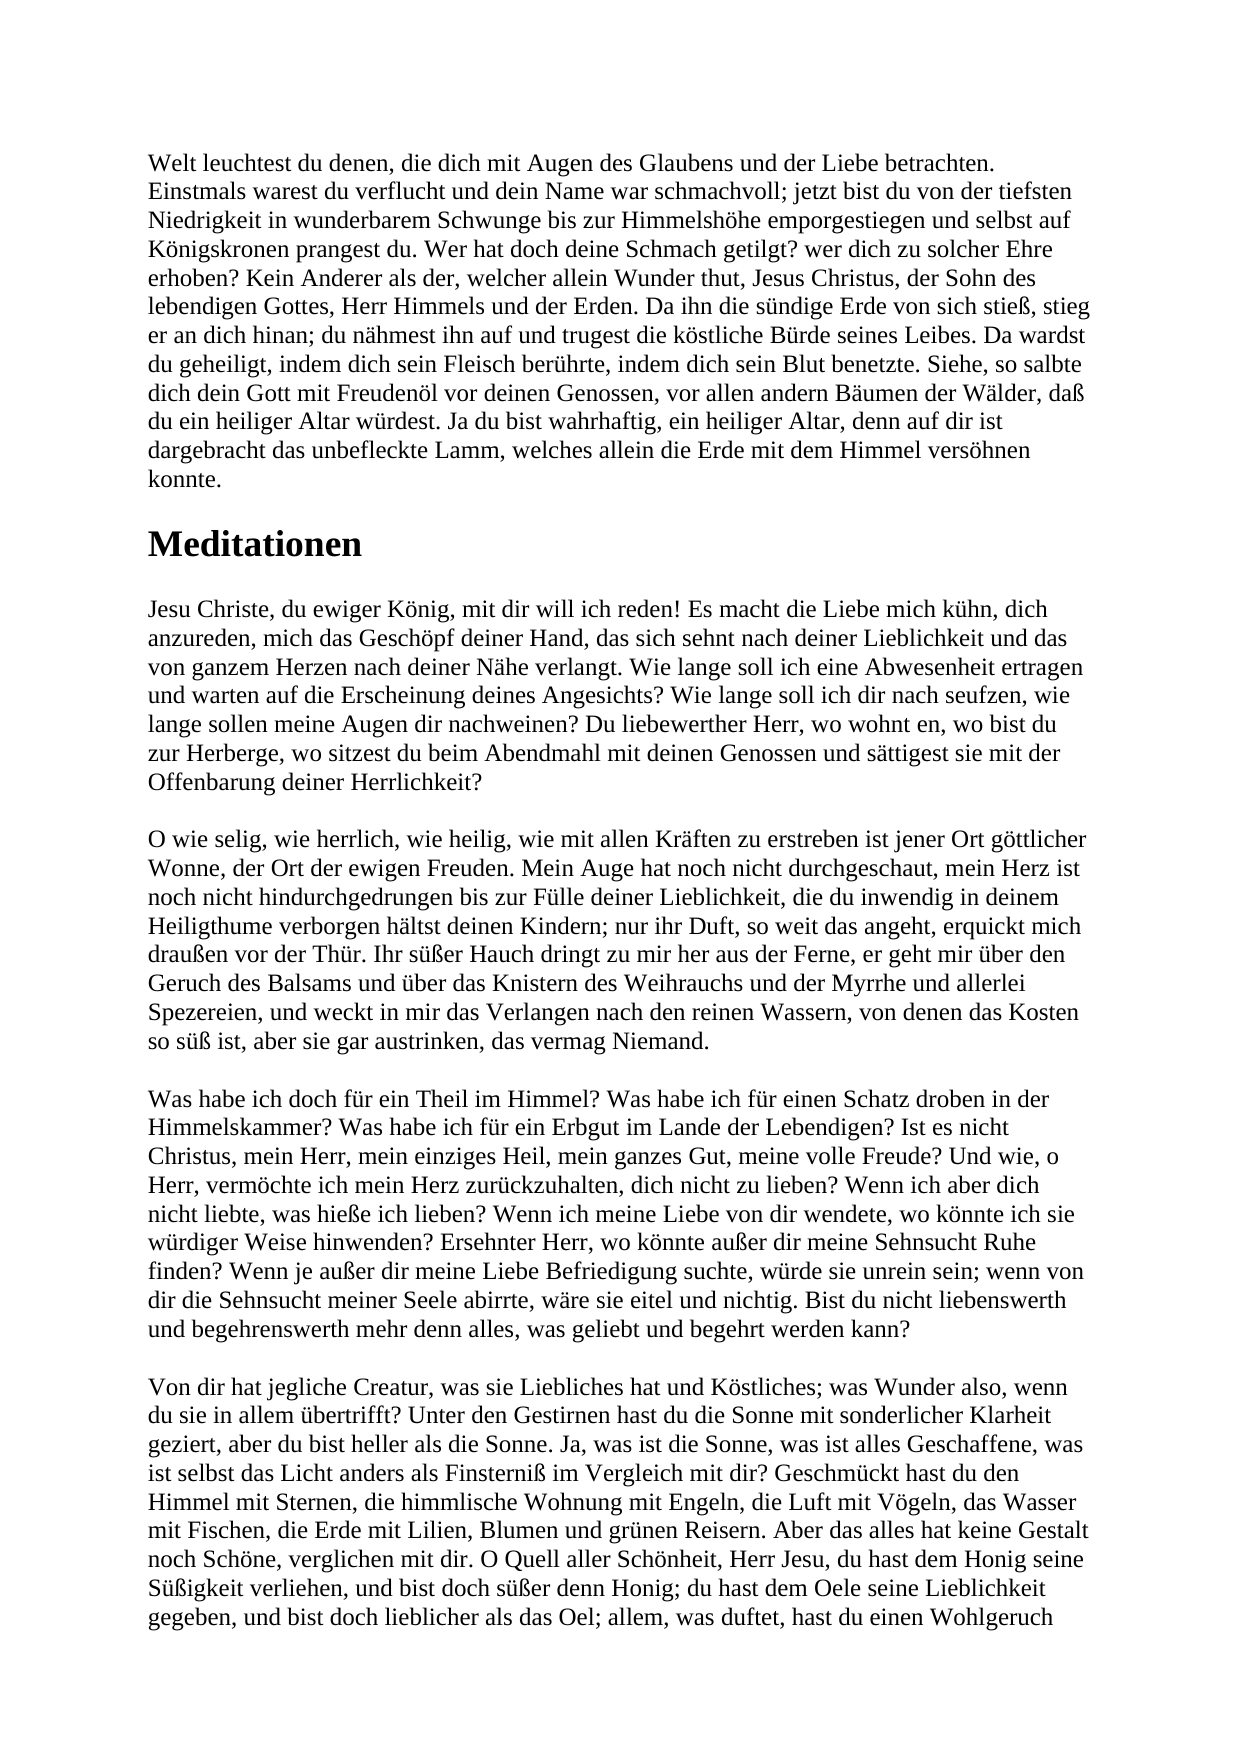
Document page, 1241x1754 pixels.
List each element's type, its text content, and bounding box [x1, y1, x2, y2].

text Jesu Christe, du ewiger König, mit dir will ich reden! Es macht die Liebe mich kühn, dich anzureden, mich das Geschöpf deiner Hand, das sich sehnt nach deiner Lieblichkeit und das von ganzem Herzen nach deiner Nähe verlangt. Wie lange soll ich eine Abwesenheit ertragen und warten auf die Erscheinung deines Angesichts? Wie lange soll ich dir nach seufzen, wie lange sollen meine Augen dir nachweinen? Du liebewerther Herr, wo wohnt en, wo bist du zur Herberge, wo sitzest du beim Abendmahl mit deinen Genossen und sättigest sie mit der Offenbarung deiner Herrlichkeit? [148, 594, 1093, 795]
text Was habe ich doch für ein Theil im Himmel? Was habe ich für einen Schatz droben in der Himmelskammer? Was habe ich für ein Erbgut im Lande der Lebendigen? Ist es nicht Christus, mein Herr, mein einziges Heil, mein ganzes Gut, meine volle Freude? Und wie, o Herr, vermöchte ich mein Herz zurückzuhalten, dich nicht zu lieben? Wenn ich aber dich nicht liebte, was hieße ich lieben? Wenn ich meine Liebe von dir wendete, wo könnte ich sie würdiger Weise hinwenden? Ersehnter Herr, wo könnte außer dir meine Sehnsucht Ruhe finden? Wenn je außer dir meine Liebe Befriedigung suchte, würde sie unrein sein; wenn von dir die Sehnsucht meiner Seele abirrte, wäre sie eitel und nichtig. Bist du nicht liebenswerth und begehrenswerth mehr denn alles, was geliebt und begehrt werden kann? [148, 1084, 1093, 1342]
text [148, 1372, 1093, 1630]
text O wie selig, wie herrlich, wie heilig, wie mit allen Kräften zu erstreben ist jener Ort göttlicher Wonne, der Ort der ewigen Freuden. Mein Auge hat noch nicht durchgeschaut, mein Herz ist noch nicht hindurchgedrungen bis zur Fülle deiner Lieblichkeit, die du inwendig in deinem Heiligthume verborgen hältst deinen Kindern; nur ihr Duft, so weit das angeht, erquickt mich draußen vor der Thür. Ihr süßer Hauch dringt zu mir her aus der Ferne, er geht mir über den Geruch des Balsams und über das Knistern des Weihrauchs und der Myrrhe und allerlei Spezereien, und weckt in mir das Verlangen nach den reinen Wassern, von denen das Kosten so süß ist, aber sie gar austrinken, das vermag Niemand. [148, 824, 1093, 1054]
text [148, 148, 1093, 493]
subtitle Meditationen [148, 522, 1093, 565]
